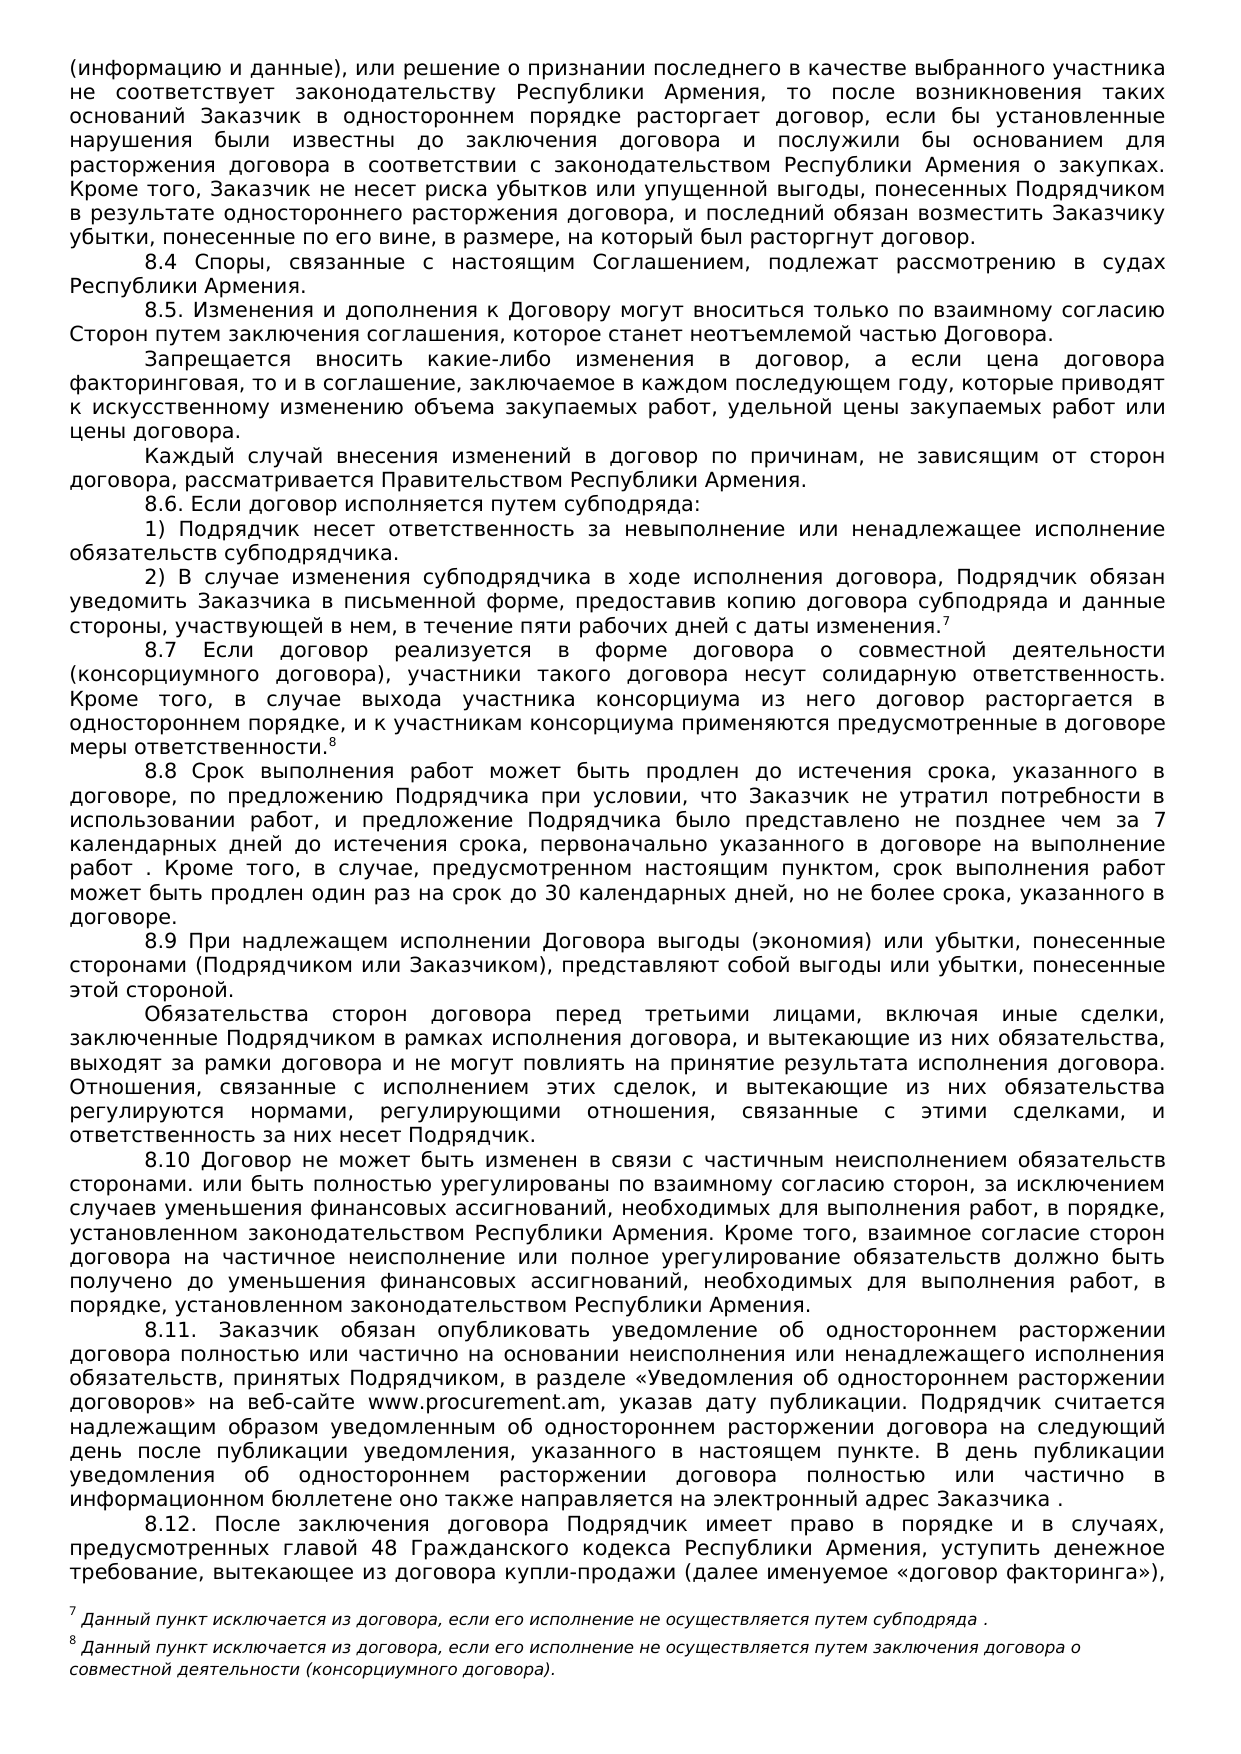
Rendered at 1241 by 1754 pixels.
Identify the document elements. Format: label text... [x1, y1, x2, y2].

text 8.10 Договор не может быть изменен в связи с частичным неисполнением обязательств сторонами. или быть полностью урегулированы по взаимному согласию сторон, за исключением случаев уменьшения финансовых ассигнований, необходимых для выполнения работ, в порядке, установленном законодательством Республики Армения. Кроме того, взаимное согласие сторон договора на частичное неисполнение или полное урегулирование обязательств должно быть получено до уменьшения финансовых ассигнований, необходимых для выполнения работ, в порядке, установленном законодательством Республики Армения. [69, 1148, 1167, 1318]
text 1) Подрядчик несет ответственность за невыполнение или ненадлежащее исполнение обязательств субподрядчика. [69, 517, 1167, 565]
text 8.8 Срок выполнения работ может быть продлен до истечения срока, указанного в договоре, по предложению Подрядчика при условии, что Заказчик не утратил потребности в использовании работ, и предложение Подрядчика было представлено не позднее чем за 7 календарных дней до истечения срока, первоначально указанного в договоре на выполнение работ . Кроме того, в случае, предусмотренном настоящим пунктом, срок выполнения работ может быть продлен один раз на срок до 30 календарных дней, но не более срока, указанного в договоре. [69, 759, 1167, 929]
text 8.6. Если договор исполняется путем субподряда: [69, 492, 1167, 517]
text 8.11. Заказчик обязан опубликовать уведомление об одностороннем расторжении договора полностью или частично на основании неисполнения или ненадлежащего исполнения обязательств, принятых Подрядчиком, в разделе «Уведомления об одностороннем расторжении договоров» на веб-сайте www.procurement.am, указав дату публикации. Подрядчик считается надлежащим образом уведомленным об одностороннем расторжении договора на следующий день после публикации уведомления, указанного в настоящем пункте. В день публикации уведомления об одностороннем расторжении договора полностью или частично в информационном бюллетене оно также направляется на электронный адрес Заказчика . [69, 1318, 1167, 1512]
text 2) В случае изменения субподрядчика в ходе исполнения договора, Подрядчик обязан уведомить Заказчика в письменной форме, предоставив копию договора субподряда и данные стороны, участвующей в нем, в течение пяти рабочих дней с даты изменения. [69, 565, 1167, 638]
text Запрещается вносить какие-либо изменения в договор, а если цена договора факторинговая, то и в соглашение, заключаемое в каждом последующем году, которые приводят к искусственному изменению объема закупаемых работ, удельной цены закупаемых работ или цены договора. [69, 347, 1167, 444]
text 8.4 Споры, связанные с настоящим Соглашением, подлежат рассмотрению в судах Республики Армения. [69, 250, 1167, 298]
text Каждый случай внесения изменений в договор по причинам, не зависящим от сторон договора, рассматривается Правительством Республики Армения. [69, 444, 1167, 492]
text 8.5. Изменения и дополнения к Договору могут вноситься только по взаимному согласию Сторон путем заключения соглашения, которое станет неотъемлемой частью Договора. [69, 298, 1167, 347]
text Обязательства сторон договора перед третьими лицами, включая иные сделки, заключенные Подрядчиком в рамках исполнения договора, и вытекающие из них обязательства, выходят за рамки договора и не могут повлиять на принятие результата исполнения договора. Отношения, связанные с исполнением этих сделок, и вытекающие из них обязательства регулируются нормами, регулирующими отношения, связанные с этими сделками, и ответственность за них несет Подрядчик. [69, 1002, 1167, 1148]
text 8.9 При надлежащем исполнении Договора выгоды (экономия) или убытки, понесенные сторонами (Подрядчиком или Заказчиком), представляют собой выгоды или убытки, понесенные этой стороной. [69, 929, 1167, 1002]
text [69, 56, 1167, 250]
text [69, 1512, 1167, 1584]
text 8.7 Если договор реализуется в форме договора о совместной деятельности (консорциумного договора), участники такого договора несут солидарную ответственность. Кроме того, в случае выхода участника консорциума из него договор расторгается в одностороннем порядке, и к участникам консорциума применяются предусмотренные в договоре меры ответственности. [69, 638, 1167, 759]
